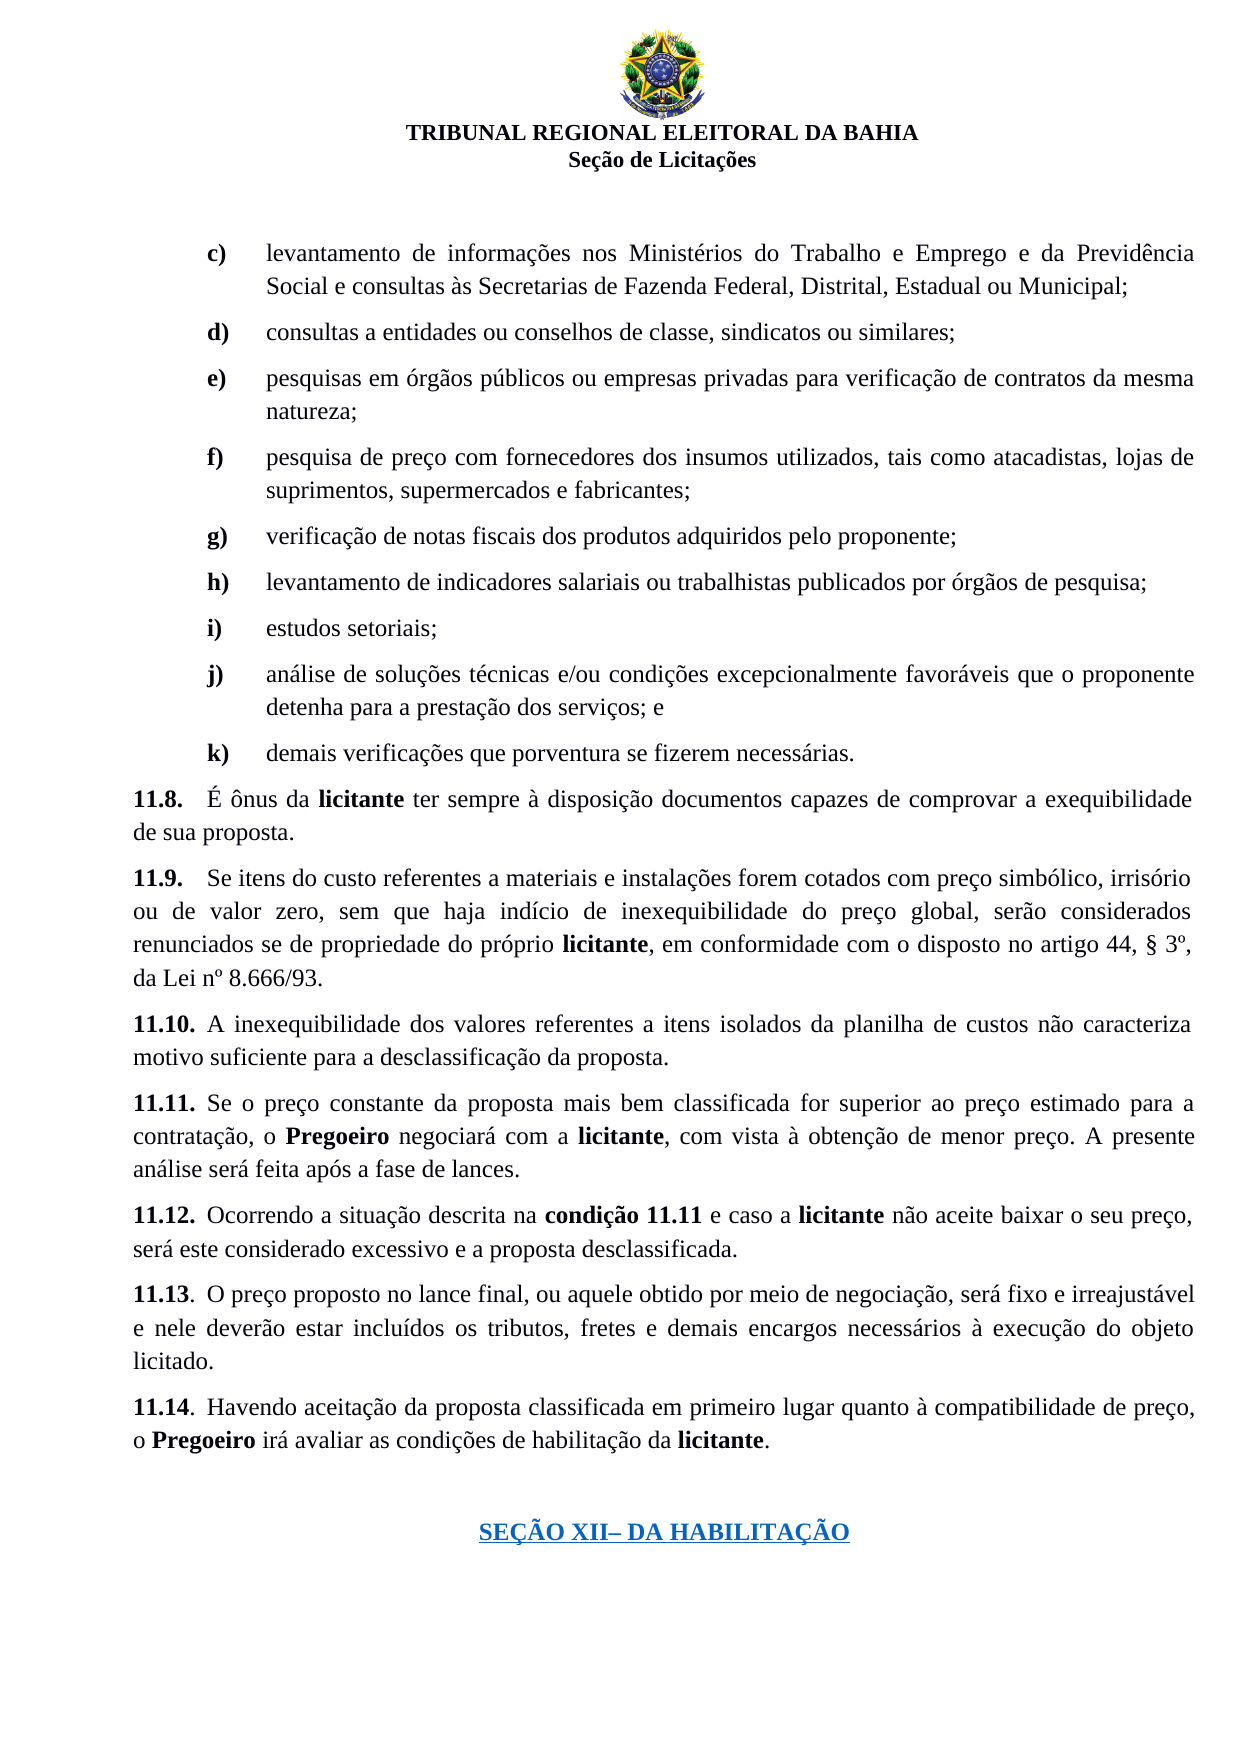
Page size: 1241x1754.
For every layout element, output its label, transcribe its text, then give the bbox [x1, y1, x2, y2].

list levantamento de informações nos Ministérios do Trabalho e Emprego e da Previdência Social e consultas às Secretarias de Fazenda Federal, Distrital, Estadual ou Municipal; [207, 234, 1196, 301]
list estudos setoriais; [207, 609, 1196, 643]
text 11.10. A inexequibilidade dos valores referentes a itens isolados da planilha de custos não caracteriza motivo suficiente para a desclassificação da proposta. [133, 1005, 1193, 1072]
list pesquisa de preço com fornecedores dos insumos utilizados, tais como atacadistas, lojas de suprimentos, supermercados e fabricantes; [207, 439, 1196, 505]
list levantamento de indicadores salariais ou trabalhistas publicados por órgãos de pesquisa; [207, 564, 1196, 597]
list análise de soluções técnicas e/ou condições excepcionalmente favoráveis que o proponente detenha para a prestação dos serviços; e [207, 655, 1196, 722]
list consultas a entidades ou conselhos de classe, sindicatos ou similares; [207, 314, 1196, 347]
text 11.12. Ocorrendo a situação descrita na condição 11.11 e caso a licitante não aceite baixar o seu preço, será este considerado excessivo e a proposta desclassificada. [133, 1197, 1193, 1264]
text 11.8. É ônus da licitante ter sempre à disposição documentos capazes de comprovar a exequibilidade de sua proposta. [133, 780, 1193, 847]
list verificação de notas fiscais dos produtos adquiridos pelo proponente; [207, 518, 1196, 551]
list pesquisas em órgãos públicos ou empresas privadas para verificação de contratos da mesma natureza; [207, 359, 1196, 426]
text SEÇÃO XII– DA HABILITAÇÃO [133, 1514, 1196, 1547]
list demais verificações que porventura se fizerem necessárias. [207, 734, 1196, 768]
text 11.11. Se o preço constante da proposta mais bem classificada for superior ao preço estimado para a contratação, o Pregoeiro negociará com a licitante, com vista à obtenção de menor preço. A presente análise será feita após a fase de lances. [133, 1084, 1196, 1184]
text 11.14. Havendo aceitação da proposta classificada em primeiro lugar quanto à compatibilidade de preço, o Pregoeiro irá avaliar as condições de habilitação da licitante. [133, 1389, 1196, 1455]
text 11.13. O preço proposto no lance final, ou aquele obtido por meio de negociação, será fixo e irreajustável e nele deverão estar incluídos os tributos, fretes e demais encargos necessários à execução do objeto licitado. [133, 1276, 1196, 1376]
text 11.9. Se itens do custo referentes a materiais e instalações forem cotados com preço simbólico, irrisório ou de valor zero, sem que haja indício de inexequibilidade do preço global, serão considerados renunciados se de propriedade do próprio licitante, em conformidade com o disposto no artigo 44, § 3º, da Lei nº 8.666/93. [133, 859, 1193, 993]
